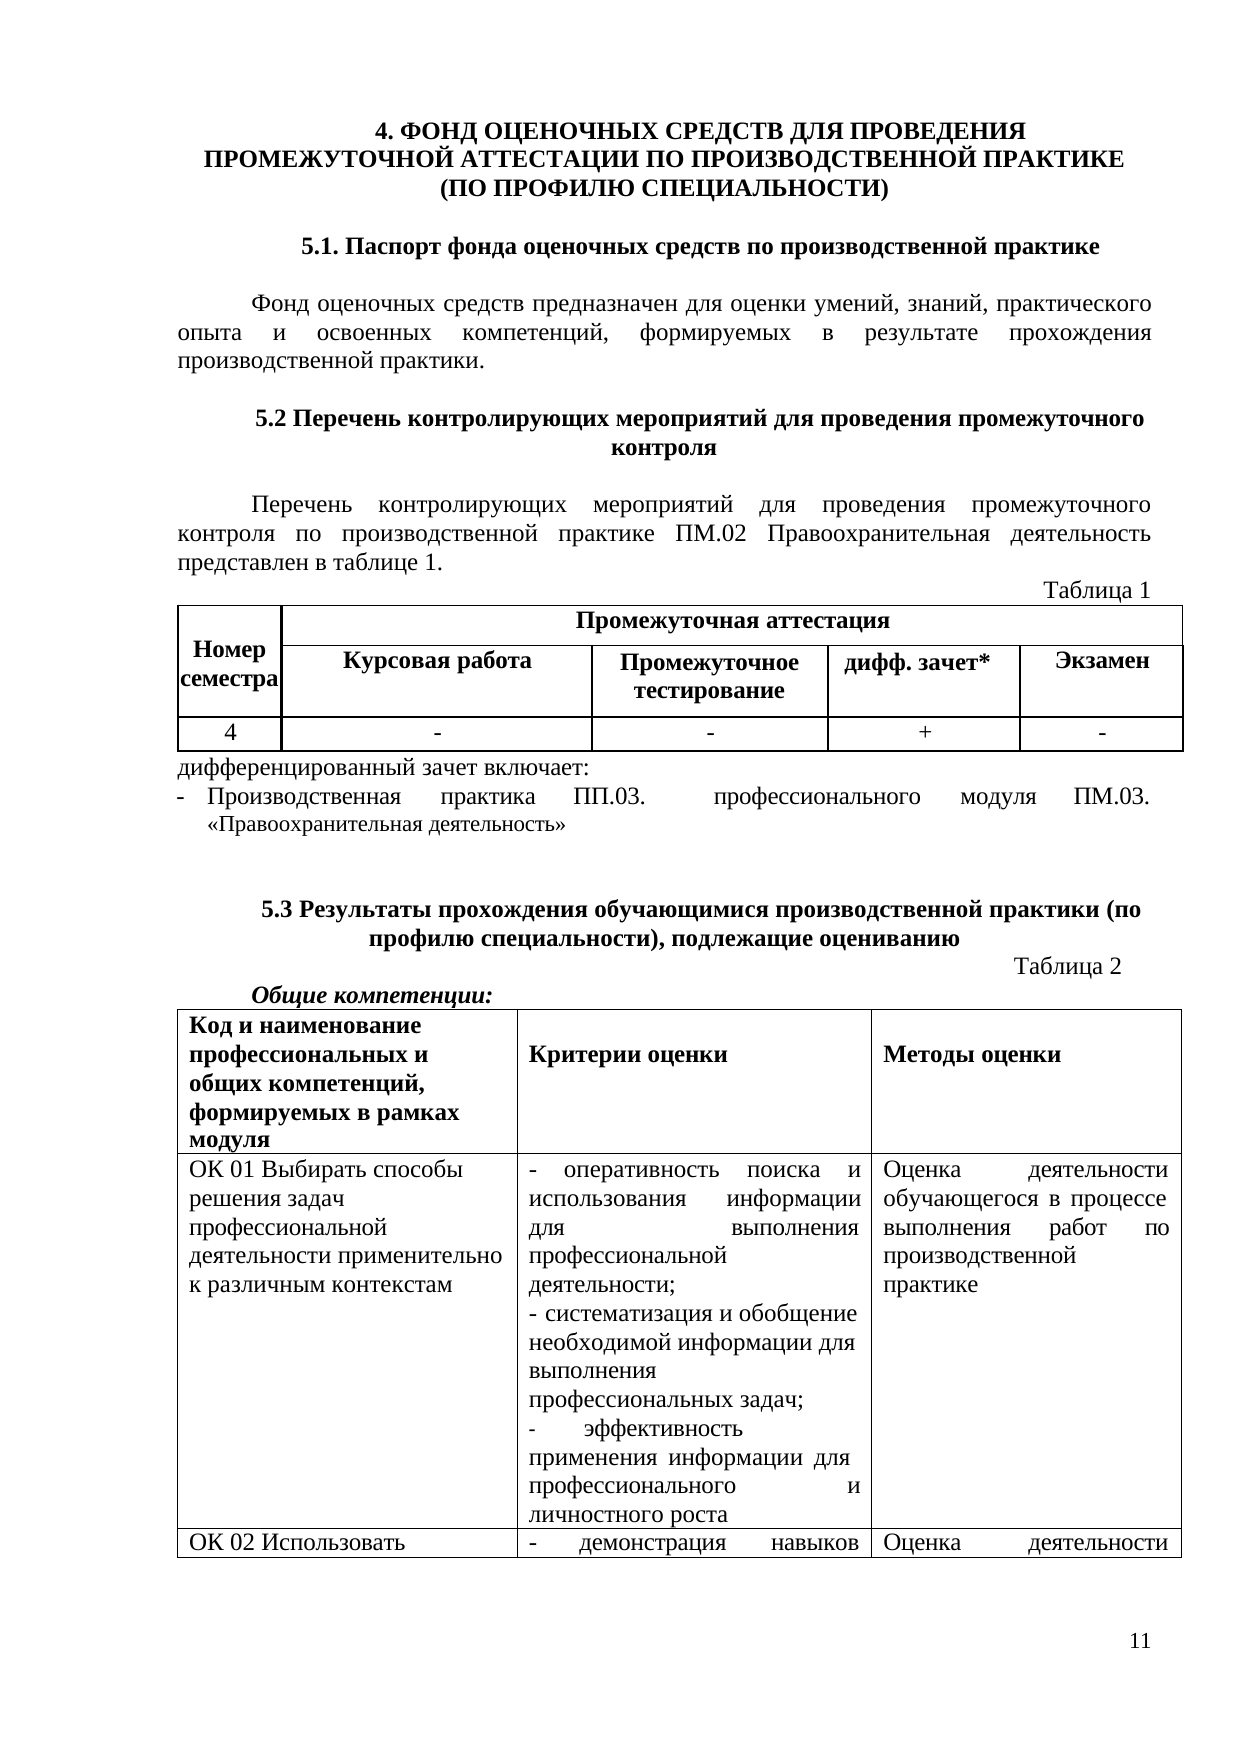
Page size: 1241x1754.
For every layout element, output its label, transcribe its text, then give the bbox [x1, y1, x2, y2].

table_cell дифф. зачет* [829, 646, 1019, 716]
table_cell ОК 01 Выбирать способы решения задач профессиональной деятельности применительно к различным контекстам [178, 1154, 517, 1528]
table_cell ОК 02 Использовать [178, 1529, 517, 1557]
table_cell Оценка деятельности обучающегося в процессе выполнения работ по производственной практике [872, 1154, 1181, 1528]
table_cell оперативность поиска и использования информации для выполнения профессиональной деятельности; систематизация и обобщение необходимой информации для выполнения профессиональных задач; эффективность применения информации для профессионального и личностного роста [518, 1154, 871, 1528]
text Таблица 1 [52, 575, 1152, 604]
table_cell Экзамен [1021, 646, 1182, 716]
table_header Промежуточная аттестация [283, 606, 1182, 644]
table_cell Курсовая работа [283, 646, 591, 716]
text 5.1. Паспорт фонда оценочных средств по производственной практике [301, 231, 1211, 259]
table_cell 4 [179, 718, 280, 750]
table_header Критерии оценки [518, 1010, 871, 1153]
table_cell - [1021, 718, 1182, 750]
table_cell + [829, 718, 1019, 750]
text Таблица 2 [1014, 951, 1211, 980]
text Фонд оценочных средств предназначен для оценки умений, знаний, практического опыта и освоенных компетенций, формируемых в результате прохождения производственной практики. [177, 288, 1152, 374]
table_cell Оценка деятельности [872, 1529, 1181, 1557]
table_cell - [283, 718, 591, 750]
table_header Код и наименование профессиональных и общих компетенций, формируемых в рамках модуля [178, 1010, 517, 1153]
table_cell Промежуточное тестирование [593, 646, 827, 716]
table_cell - [593, 718, 827, 750]
table_cell - демонстрация навыков [518, 1529, 871, 1557]
table_header Номер семестра [179, 606, 280, 716]
list ФОНД ОЦЕНОЧНЫХ СРЕДСТВ ДЛЯ ПРОВЕДЕНИЯ [375, 116, 1211, 144]
text дифференцированный зачет включает: [177, 752, 1211, 781]
text ПРОМЕЖУТОЧНОЙ АТТЕСТАЦИИ ПО ПРОИЗВОДСТВЕННОЙ ПРАКТИКЕ (ПО ПРОФИЛЮ СПЕЦИАЛЬНОСТИ) [204, 144, 1141, 202]
text контроля [611, 432, 1211, 461]
text Перечень контролирующих мероприятий для проведения промежуточного контроля по производственной практике ПМ.02 Правоохранительная деятельность представлен в таблице 1. [177, 489, 1152, 575]
text «Правоохранительная деятельность» [207, 810, 1211, 836]
list Результаты прохождения обучающимися производственной практики (по профилю специальности), подлежащие оцениванию [261, 894, 1142, 951]
list Перечень контролирующих мероприятий для проведения промежуточного [255, 403, 1211, 432]
text Общие компетенции: [251, 980, 1211, 1009]
list Производственная практика ПП.03. профессионального модуля ПМ.03. [176, 781, 1211, 810]
table_header Методы оценки [872, 1010, 1181, 1153]
